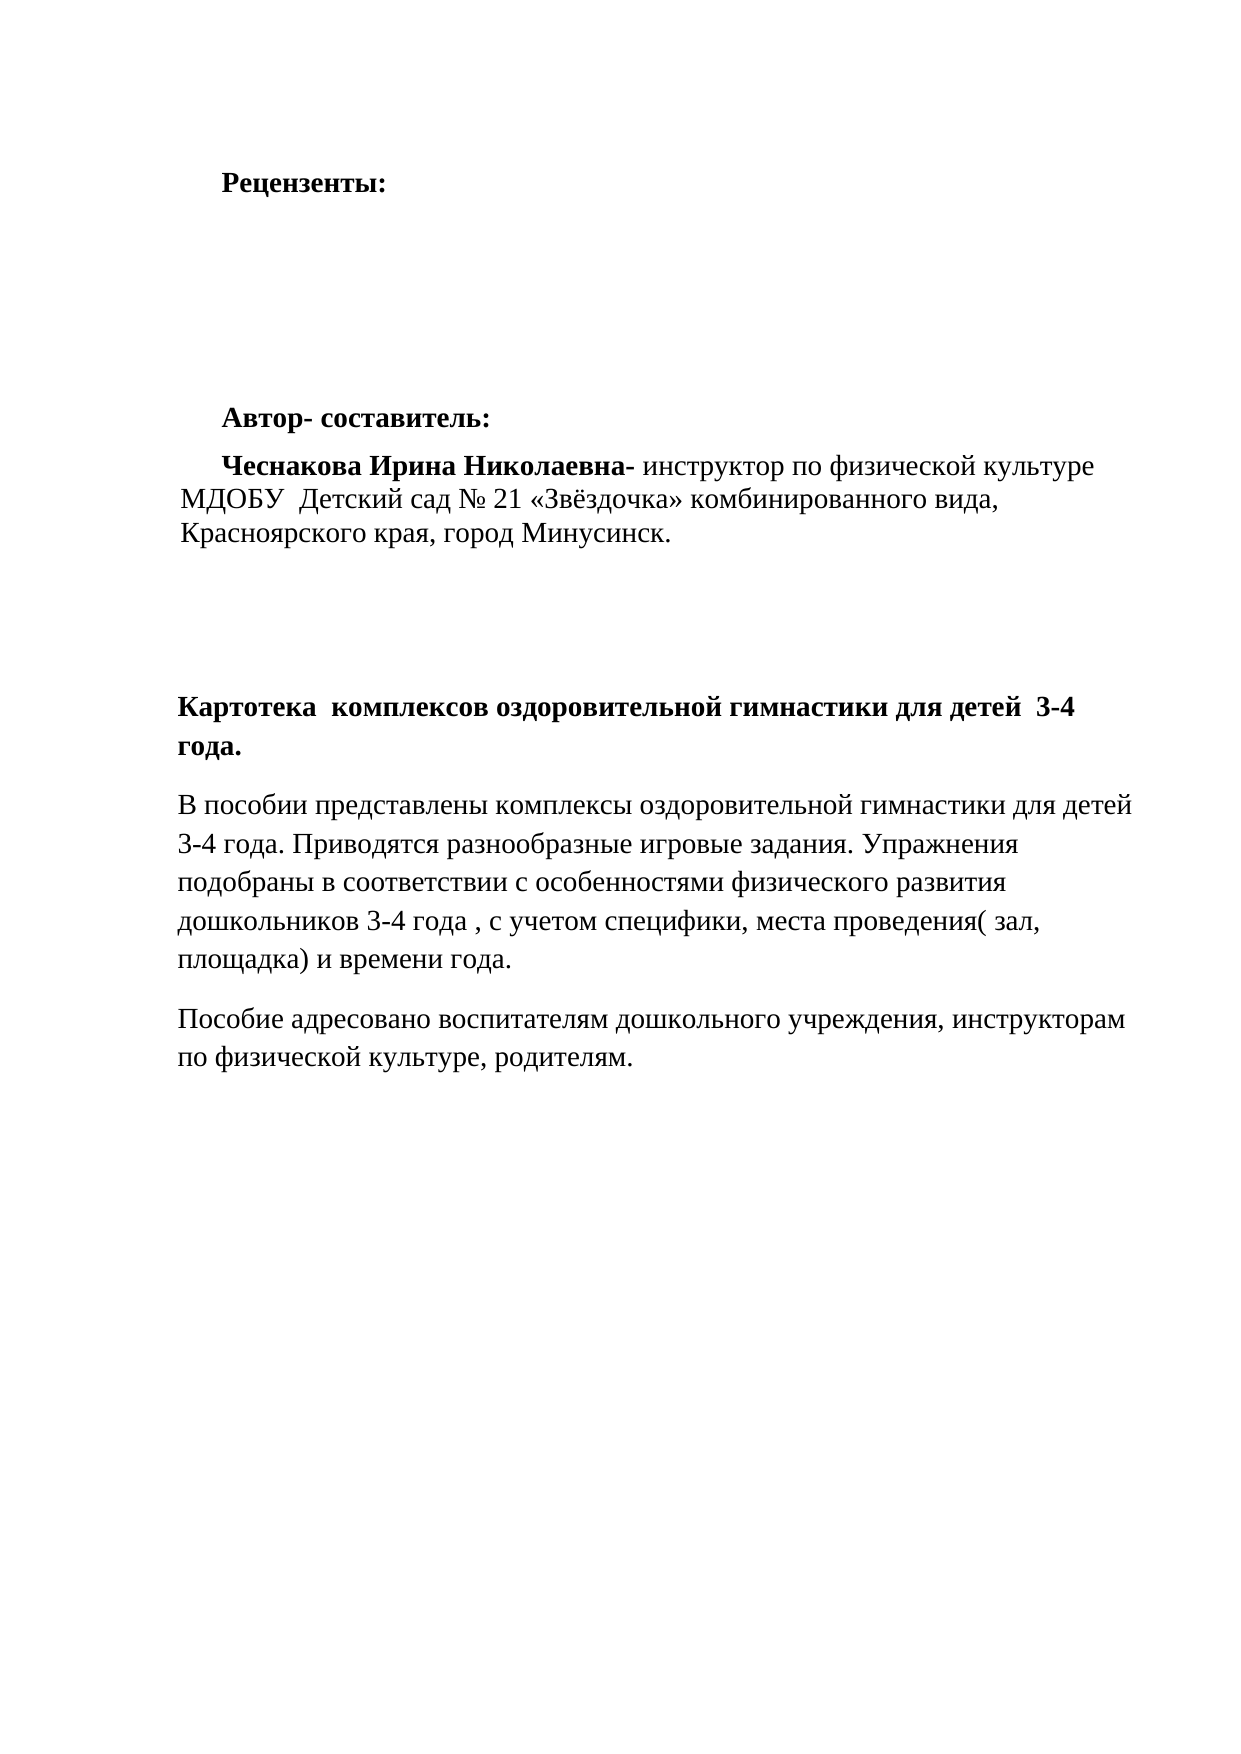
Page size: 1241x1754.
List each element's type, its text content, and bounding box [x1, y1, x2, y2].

text Пособие адресовано воспитателям дошкольного учреждения, инструкторам по физической культуре, родителям. [177, 1001, 1152, 1073]
text В пособии представлены комплексы оздоровительной гимнастики для детей 3-4 года. Приводятся разнообразные игровые задания. Упражнения подобраны в соответствии с особенностями физического развития дошкольников 3-4 года , с учетом специфики, места проведения( зал, площадка) и времени года. [177, 787, 1152, 975]
text Автор- составитель: [180, 401, 1143, 434]
text Картотека комплексов оздоровительной гимнастики для детей 3-4 года. [177, 689, 1152, 762]
text Чеснакова Ирина Николаевна- инструктор по физической культуре МДОБУ Детский сад № 21 «Звёздочка» комбинированного вида, Красноярского края, город Минусинск. [180, 448, 1143, 548]
text Рецензенты: [180, 165, 1143, 199]
